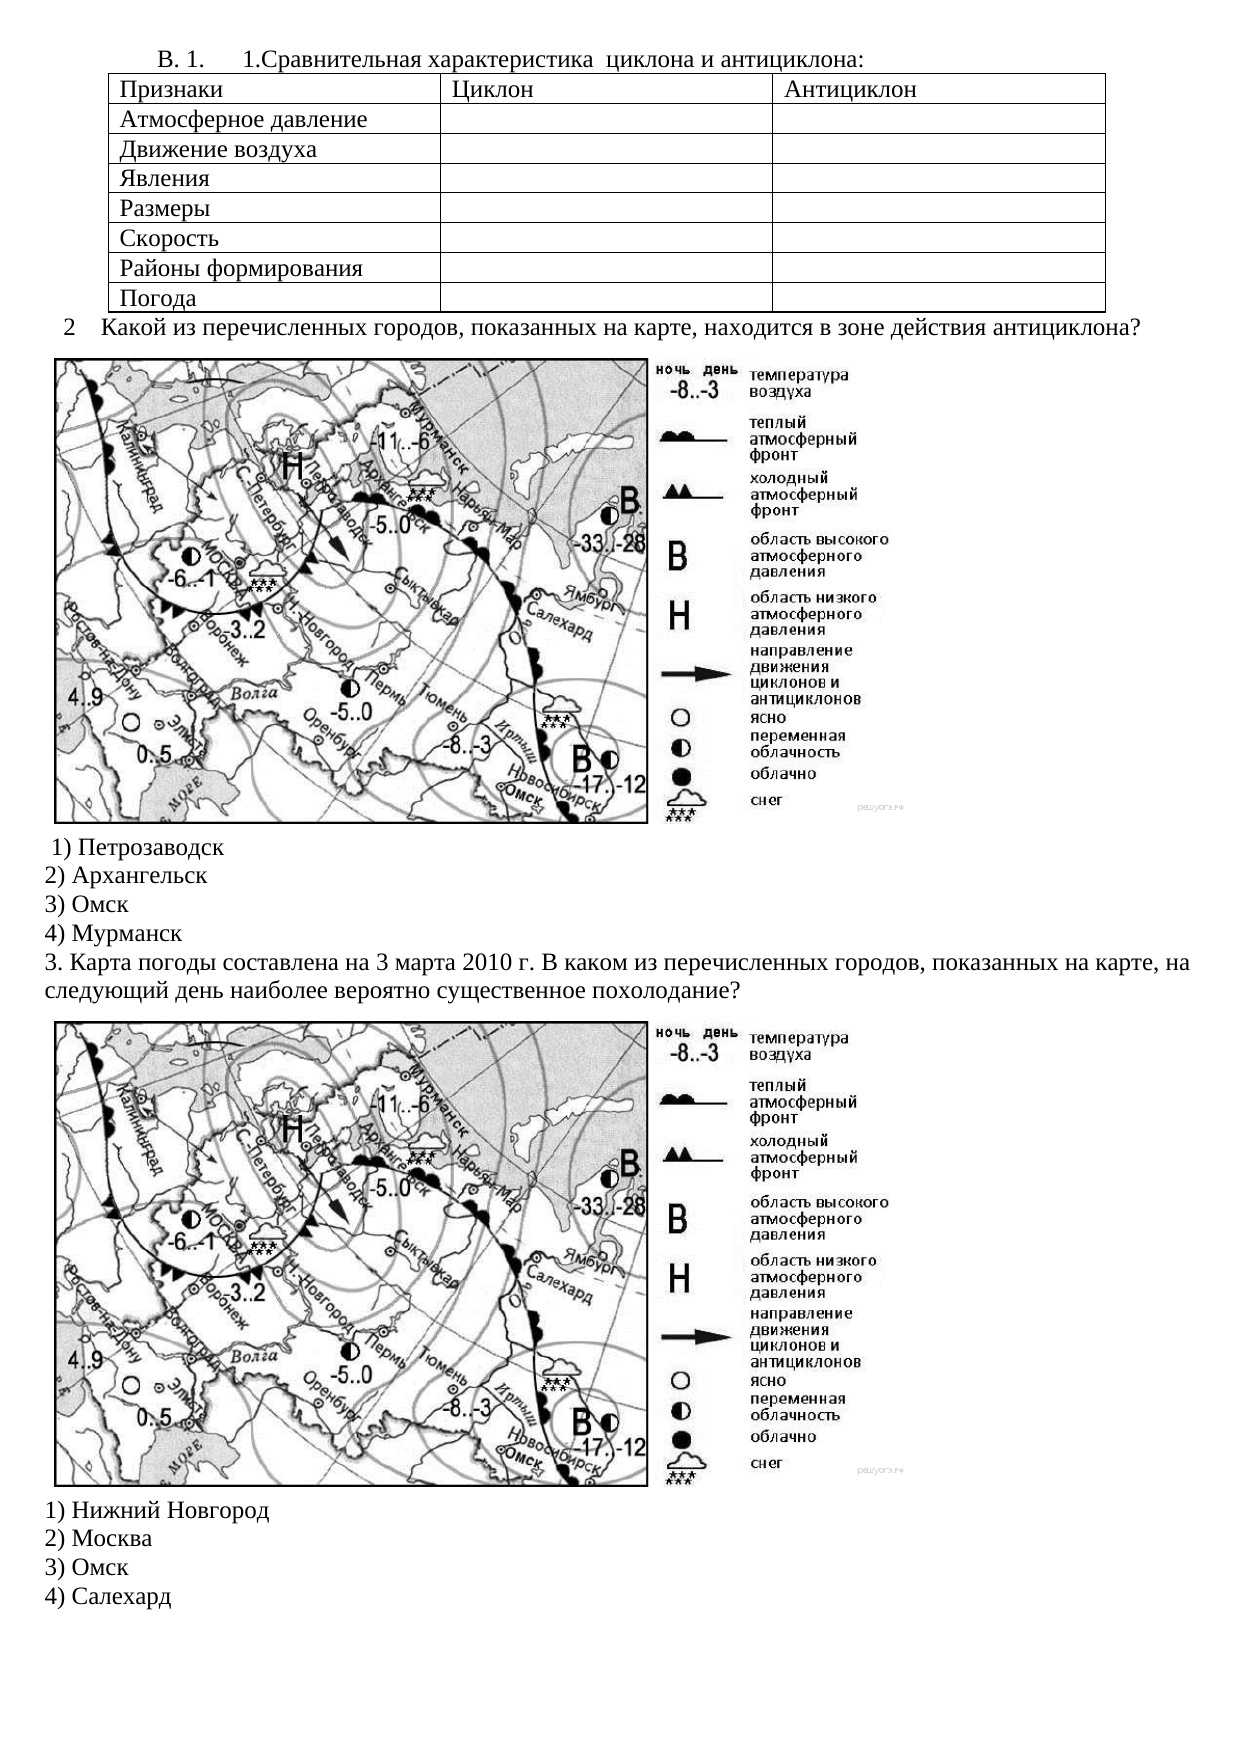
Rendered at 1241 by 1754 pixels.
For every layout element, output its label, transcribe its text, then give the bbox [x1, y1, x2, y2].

text 1) Петрозаводск [44, 832, 1211, 861]
table_cell [441, 283, 772, 311]
table_header Циклон [441, 74, 772, 103]
table_header Антициклон [773, 74, 1105, 103]
table_cell Движение воздуха [109, 134, 440, 162]
text 2) Архангельск [44, 861, 1211, 889]
table_cell [441, 134, 772, 162]
picture [44, 1004, 904, 1495]
table_cell [441, 223, 772, 252]
table_cell Размеры [109, 193, 440, 222]
table_cell Погода [109, 283, 440, 311]
list Какой из перечисленных городов, показанных на карте, находится в зоне действия антициклона? [63, 312, 1211, 341]
table_cell Явления [109, 164, 440, 192]
list В. 1. 1.Сравнительная характеристика циклона и антициклона: [157, 44, 1211, 73]
table_cell Районы формирования [109, 253, 440, 282]
text 1) Нижний Новгород [44, 1495, 1211, 1523]
table_cell [773, 164, 1105, 192]
table_cell [773, 223, 1105, 252]
table_cell [441, 164, 772, 192]
table_cell [773, 283, 1105, 311]
table_cell [441, 104, 772, 133]
table_cell [441, 193, 772, 222]
table_cell [773, 253, 1105, 282]
table_cell [441, 253, 772, 282]
table_cell [773, 134, 1105, 162]
table_cell Атмосферное давление [109, 104, 440, 133]
table_cell [773, 104, 1105, 133]
text 3) Омск [44, 889, 1211, 918]
table_cell Скорость [109, 223, 440, 252]
table_header Признаки [109, 74, 440, 103]
text 2) Москва [44, 1523, 1211, 1552]
table_cell [773, 193, 1105, 222]
text 3. Карта погоды составлена на 3 марта 2010 г. В каком из перечисленных городов, показанных на карте, на следующий день наиболее вероятно существенное похолодание? [44, 947, 1211, 1004]
text 3) Омск [44, 1552, 1211, 1581]
text 4) Салехард [44, 1581, 1211, 1610]
text 4) Мурманск [44, 918, 1211, 947]
picture [44, 341, 904, 832]
